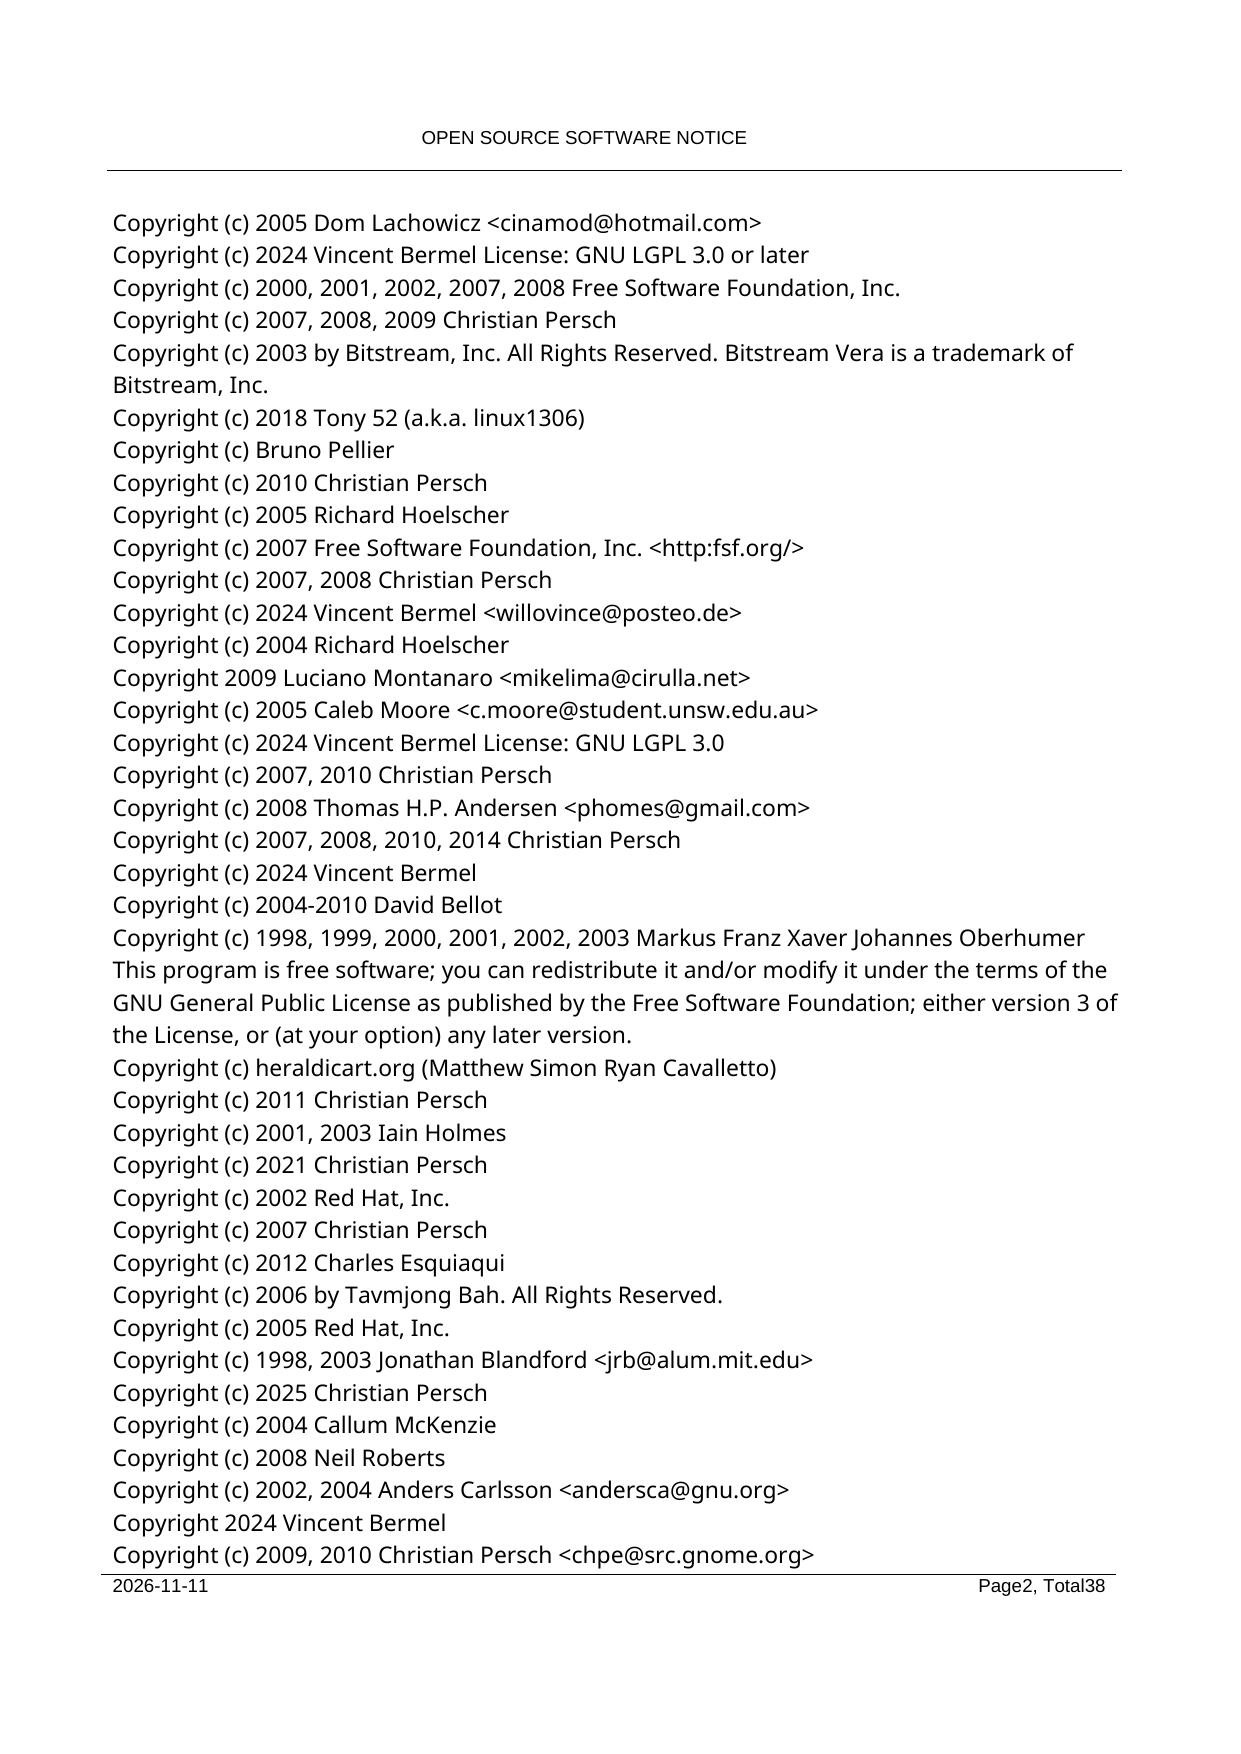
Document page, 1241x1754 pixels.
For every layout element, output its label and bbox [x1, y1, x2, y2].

text [112, 206, 1128, 1571]
